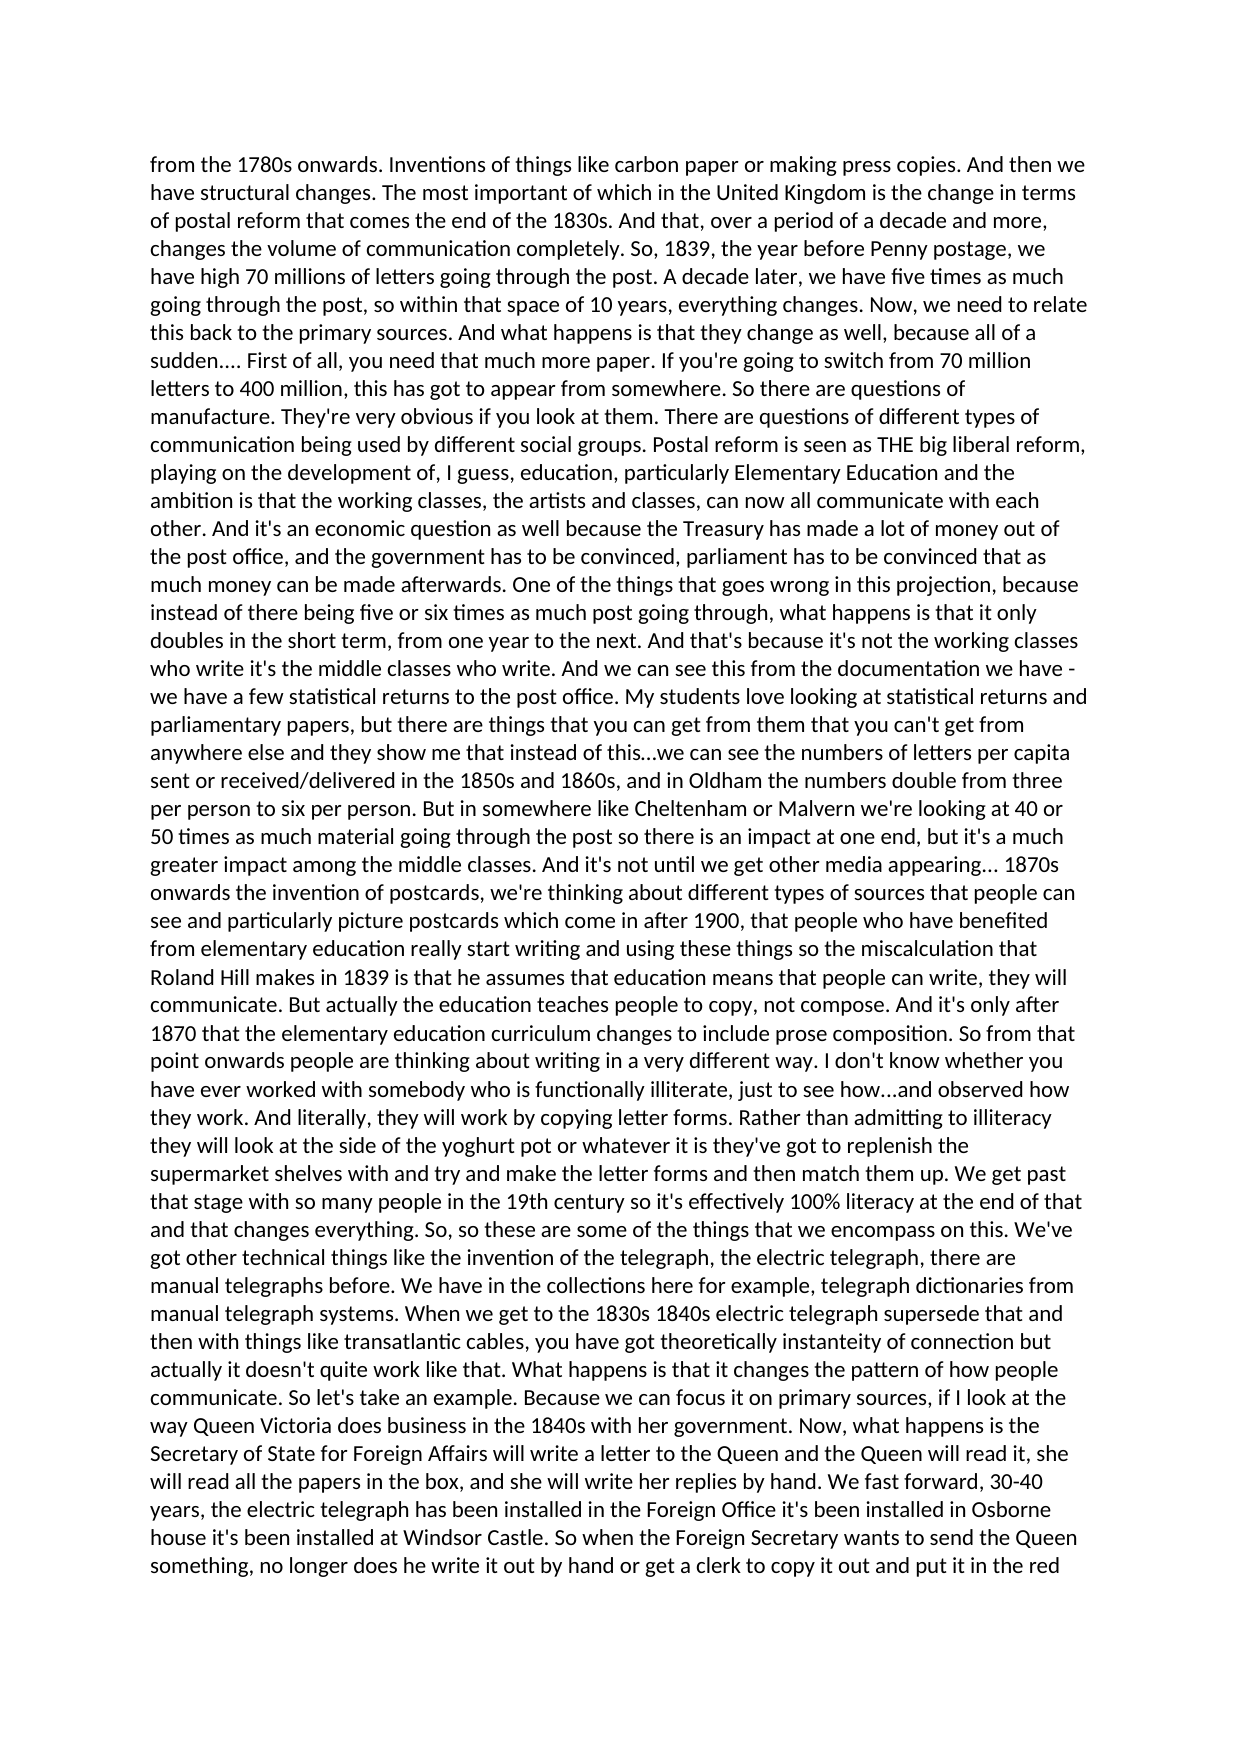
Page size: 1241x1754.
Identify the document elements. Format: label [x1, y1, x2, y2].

text [150, 150, 1090, 1579]
